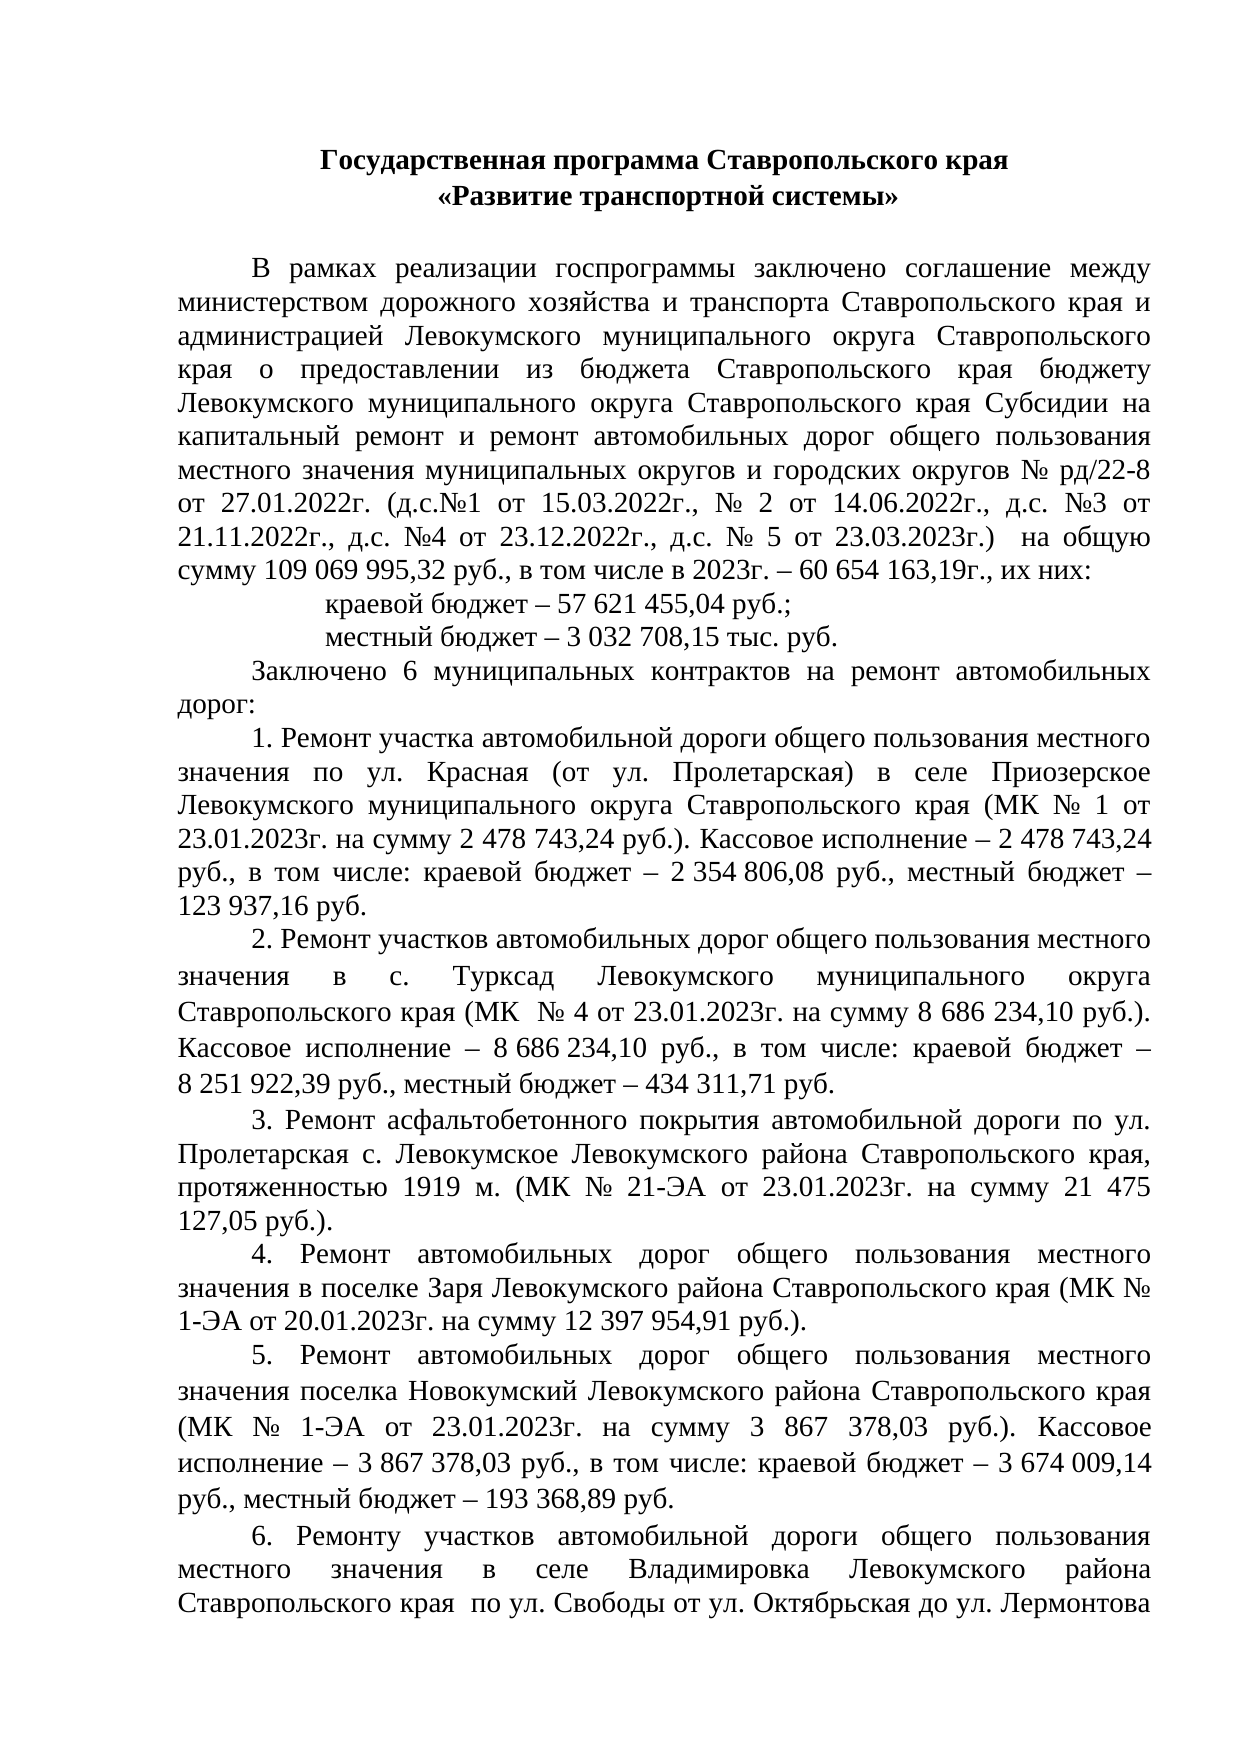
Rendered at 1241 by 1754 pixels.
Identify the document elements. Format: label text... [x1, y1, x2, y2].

text 3. Ремонт асфальтобетонного покрытия автомобильной дороги по ул. Пролетарская с. Левокумское Левокумского района Ставропольского края, протяженностью 1919 м. (МК № 21-ЭА от 23.01.2023г. на сумму 21 475 127,05 руб.). [177, 1102, 1152, 1236]
text В рамках реализации госпрограммы заключено соглашение между министерством дорожного хозяйства и транспорта Ставропольского края и администрацией Левокумского муниципального округа Ставропольского края о предоставлении из бюджета Ставропольского края бюджету Левокумского муниципального округа Ставропольского края Субсидии на капитальный ремонт и ремонт автомобильных дорог общего пользования местного значения муниципальных округов и городских округов № рд/22-8 от 27.01.2022г. (д.с.№1 от 15.03.2022г., № 2 от 14.06.2022г., д.с. №3 от 21.11.2022г., д.с. №4 от 23.12.2022г., д.с. № 5 от 23.03.2023г.) на общую сумму 109 069 995,32 руб., в том числе в 2023г. – 60 654 163,19г., их них: [177, 251, 1152, 586]
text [177, 1518, 1152, 1618]
text краевой бюджет – 57 621 455,04 руб.; [177, 586, 1152, 619]
text «Развитие транспортной системы» [177, 178, 1152, 212]
text Государственная программа Ставропольского края [177, 142, 1152, 176]
text Заключено 6 муниципальных контрактов на ремонт автомобильных дорог: [177, 653, 1152, 720]
text 5. Ремонт автомобильных дорог общего пользования местного значения поселка Новокумский Левокумского района Ставропольского края (МК № 1-ЭА от 23.01.2023г. на сумму 3 867 378,03 руб.). Кассовое исполнение – 3 867 378,03 руб., в том числе: краевой бюджет – 3 674 009,14 руб., местный бюджет – 193 368,89 руб. [177, 1337, 1152, 1515]
text 2. Ремонт участков автомобильных дорог общего пользования местного значения в с. Турксад Левокумского муниципального округа Ставропольского края (МК № 4 от 23.01.2023г. на сумму 8 686 234,10 руб.). Кассовое исполнение – 8 686 234,10 руб., в том числе: краевой бюджет – 8 251 922,39 руб., местный бюджет – 434 311,71 руб. [177, 921, 1152, 1099]
text 1. Ремонт участка автомобильной дороги общего пользования местного значения по ул. Красная (от ул. Пролетарская) в селе Приозерское Левокумского муниципального округа Ставропольского края (МК № 1 от 23.01.2023г. на сумму 2 478 743,24 руб.). Кассовое исполнение – 2 478 743,24 руб., в том числе: краевой бюджет – 2 354 806,08 руб., местный бюджет – 123 937,16 руб. [177, 720, 1152, 921]
text 4. Ремонт автомобильных дорог общего пользования местного значения в поселке Заря Левокумского района Ставропольского края (МК № 1-ЭА от 20.01.2023г. на сумму 12 397 954,91 руб.). [177, 1236, 1152, 1337]
text местный бюджет – 3 032 708,15 тыс. руб. [177, 619, 1152, 653]
